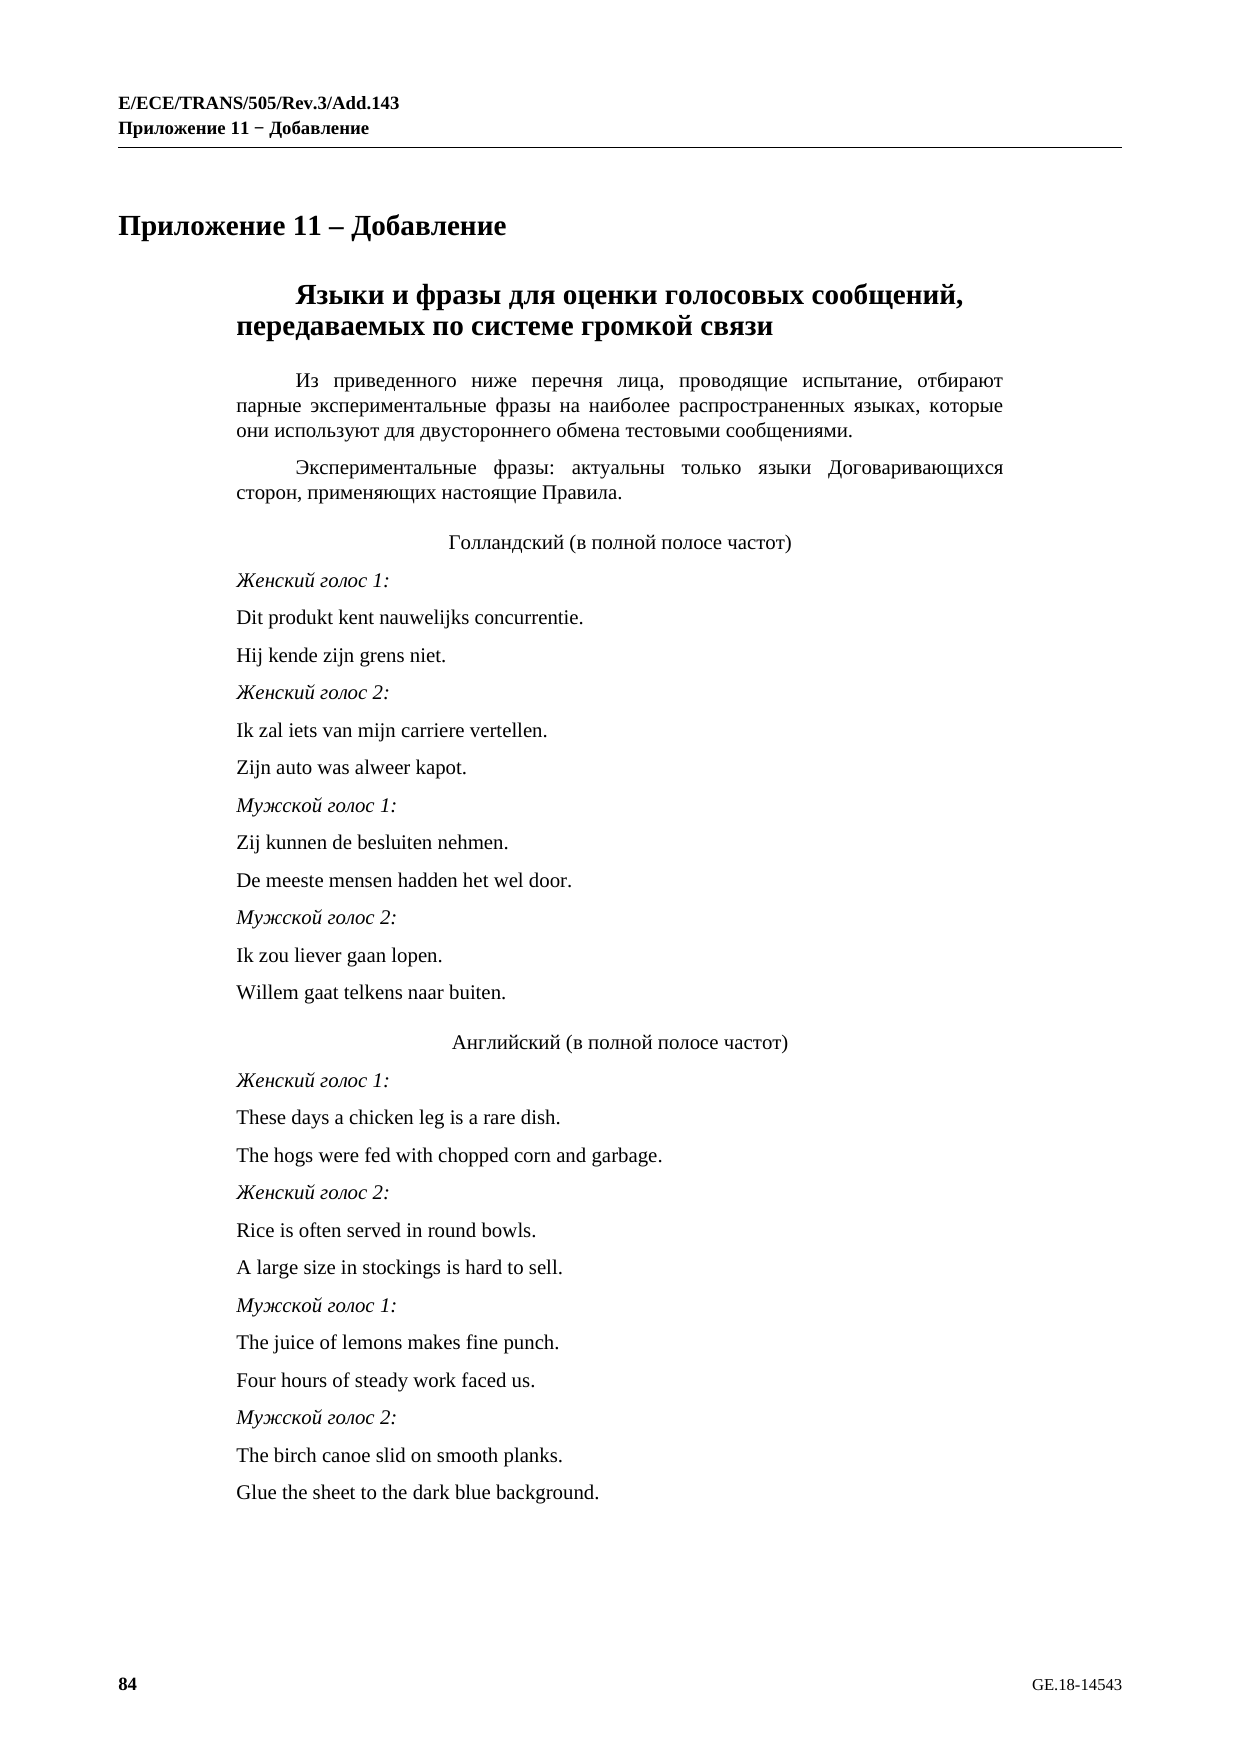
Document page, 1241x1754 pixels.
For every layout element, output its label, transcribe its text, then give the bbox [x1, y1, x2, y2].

text Willem gaat telkens naar buiten. [236, 979, 1004, 1004]
text Ik zou liever gaan lopen. [236, 942, 1004, 967]
text Hij kende zijn grens niet. [236, 642, 1004, 667]
text De meeste mensen hadden het wel door. [236, 867, 1004, 892]
text Zij kunnen de besluiten nehmen. [236, 829, 1004, 854]
text The birch canoe slid on smooth planks. [236, 1442, 1004, 1467]
text Языки и фразы для оценки голосовых сообщений, передаваемых по системе громкой связи [118, 279, 1004, 342]
text These days a chicken leg is a rare dish. [236, 1104, 1004, 1129]
text Мужской голос 2: [236, 1404, 1004, 1429]
text The juice of lemons makes fine punch. [236, 1329, 1004, 1354]
text Rice is often served in round bowls. [236, 1217, 1004, 1242]
text Женский голос 2: [236, 679, 1004, 704]
text Zijn auto was alweer kapot. [236, 754, 1004, 779]
text Приложение 11 – Добавление [118, 211, 1004, 242]
text Женский голос 1: [236, 1067, 1004, 1092]
text Four hours of steady work faced us. [236, 1367, 1004, 1392]
text Мужской голос 1: [236, 792, 1004, 817]
text The hogs were fed with chopped corn and garbage. [236, 1142, 1004, 1167]
text Мужской голос 1: [236, 1292, 1004, 1317]
text Голландский (в полной полосе частот) [236, 529, 1004, 554]
text Экспериментальные фразы: актуальны только языки Договаривающихся сторон, применяющих настоящие Правила. [236, 454, 1004, 504]
text Английский (в полной полосе частот) [236, 1029, 1004, 1054]
text Женский голос 2: [236, 1179, 1004, 1204]
text Из приведенного ниже перечня лица, проводящие испытание, отбирают парные экспериментальные фразы на наиболее распространенных языках, которые они используют для двустороннего обмена тестовыми сообщениями. [236, 367, 1004, 442]
text Женский голос 1: [236, 567, 1004, 592]
text Ik zal iets van mijn carriere vertellen. [236, 717, 1004, 742]
text Dit produkt kent nauwelijks concurrentie. [236, 604, 1004, 629]
text A large size in stockings is hard to sell. [236, 1254, 1004, 1279]
text Мужской голос 2: [236, 904, 1004, 929]
text Glue the sheet to the dark blue background. [236, 1479, 1004, 1504]
